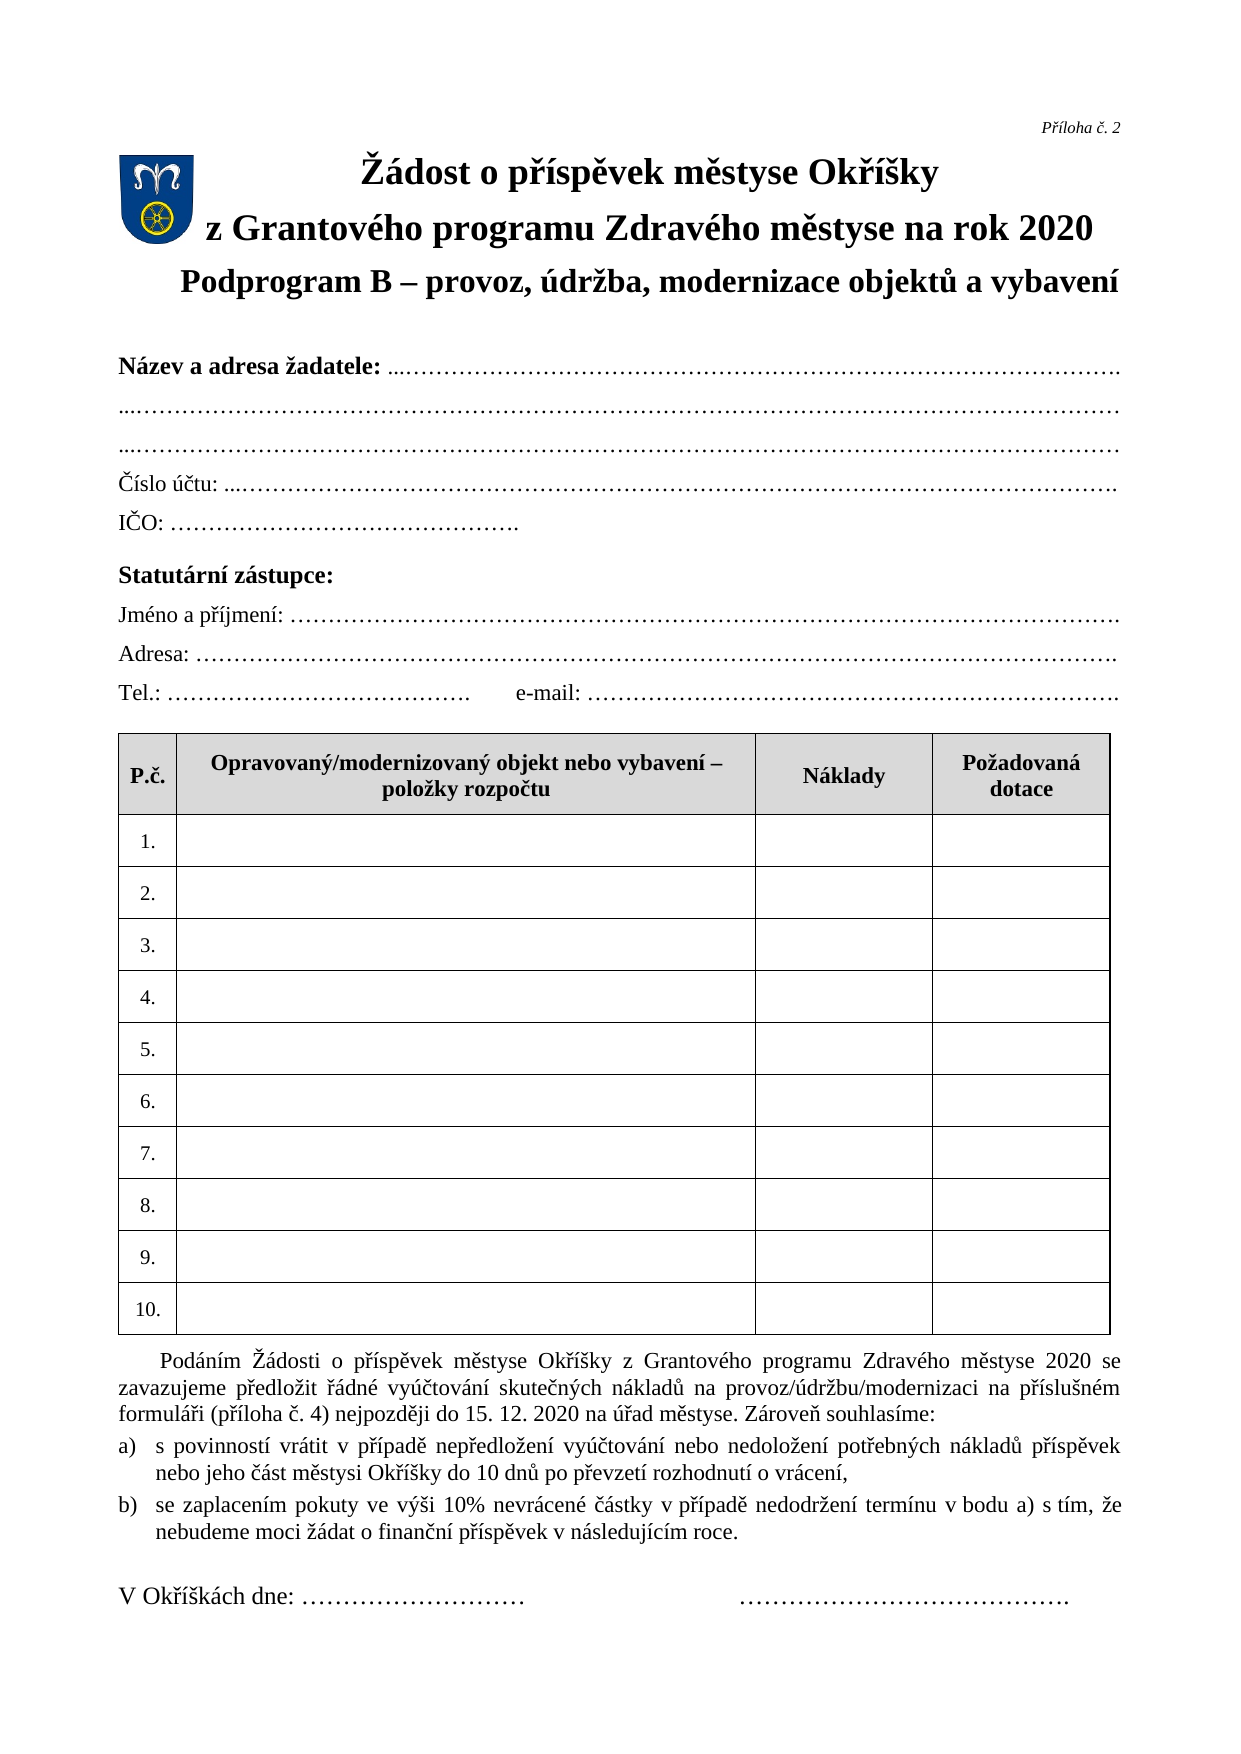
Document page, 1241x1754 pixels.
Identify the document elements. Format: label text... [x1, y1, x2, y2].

table_cell [177, 815, 755, 866]
table_cell [177, 1231, 755, 1282]
table_cell [933, 1127, 1109, 1178]
table_cell 1. [119, 815, 176, 866]
table_header Požadovaná dotace [933, 734, 1109, 814]
text Jméno a příjmení: ………………………………………………………………………………………………. [118, 601, 1122, 627]
table_cell [756, 1127, 932, 1178]
table_cell [756, 919, 932, 970]
text Číslo účtu: ...……………………………………………………………………………………………………. [118, 470, 1122, 496]
table_cell [756, 1231, 932, 1282]
table_cell [756, 1075, 932, 1126]
text Žádost o příspěvek městyse Okříšky [177, 150, 1122, 193]
table_cell 10. [119, 1283, 176, 1334]
picture [119, 155, 194, 244]
table_cell 3. [119, 919, 176, 970]
table_cell 5. [119, 1023, 176, 1074]
text IČO: ………………………………………. [118, 508, 1122, 535]
table_cell [177, 919, 755, 970]
text Příloha č. 2 [118, 118, 1122, 137]
table_cell [756, 867, 932, 918]
table_header P.č. [119, 734, 176, 814]
text Tel.: …………………………………. e-mail: ……………………………………………………………. [118, 679, 1122, 705]
table_cell [933, 1283, 1109, 1334]
table_cell 4. [119, 971, 176, 1022]
table_cell [933, 971, 1109, 1022]
table_cell [933, 1231, 1109, 1282]
table_cell 9. [119, 1231, 176, 1282]
subtitle V Okříškách dne: ……………………… …………………………………. [118, 1581, 1122, 1609]
list s povinností vrátit v případě nepředložení vyúčtování nebo nedoložení potřebných nákladů příspěvek nebo jeho část městysi Okříšky do 10 dnů po převzetí rozhodnutí o vrácení, [118, 1432, 1122, 1485]
table_cell 7. [119, 1127, 176, 1178]
table_cell 2. [119, 867, 176, 918]
table_cell [756, 1283, 932, 1334]
list se zaplacením pokuty ve výši 10% nevrácené částky v případě nedodržení termínu v bodu a) s tím, že nebudeme moci žádat o finanční příspěvek v následujícím roce. [118, 1491, 1122, 1544]
table_cell [177, 1127, 755, 1178]
text Adresa: …………………………………………………………………………………………………………. [118, 640, 1122, 666]
table_cell [177, 1283, 755, 1334]
table_cell [933, 867, 1109, 918]
table_cell [933, 919, 1109, 970]
table_cell 6. [119, 1075, 176, 1126]
table_cell [756, 971, 932, 1022]
table_cell [756, 1023, 932, 1074]
text Statutární zástupce: [118, 560, 1122, 589]
text Podprogram B – provoz, údržba, modernizace objektů a vybavení [177, 261, 1122, 299]
table_cell [177, 1023, 755, 1074]
table_cell [933, 1179, 1109, 1230]
table_cell [177, 867, 755, 918]
table_cell [177, 1179, 755, 1230]
table_cell [756, 1179, 932, 1230]
table_cell [933, 1075, 1109, 1126]
text ...………………………………………………………………………………………………………………… [118, 392, 1122, 418]
text ...………………………………………………………………………………………………………………… [118, 431, 1122, 457]
table_cell [933, 815, 1109, 866]
text Název a adresa žadatele: ...…………………………………………………………………………………. [118, 351, 1122, 379]
table_cell [933, 1023, 1109, 1074]
table_header Opravovaný/modernizovaný objekt nebo vybavení – položky rozpočtu [177, 734, 755, 814]
text z Grantového programu Zdravého městyse na rok 2020 [177, 205, 1122, 248]
table_cell [177, 1075, 755, 1126]
table_header Náklady [756, 734, 932, 814]
table_cell [177, 971, 755, 1022]
table_cell 8. [119, 1179, 176, 1230]
table_cell [756, 815, 932, 866]
text Podáním Žádosti o příspěvek městyse Okříšky z Grantového programu Zdravého městyse 2020 se zavazujeme předložit řádné vyúčtování skutečných nákladů na provoz/údržbu/modernizaci na příslušném formuláři (příloha č. 4) nejpozději do 15. 12. 2020 na úřad městyse. Zároveň souhlasíme: [118, 1347, 1122, 1426]
